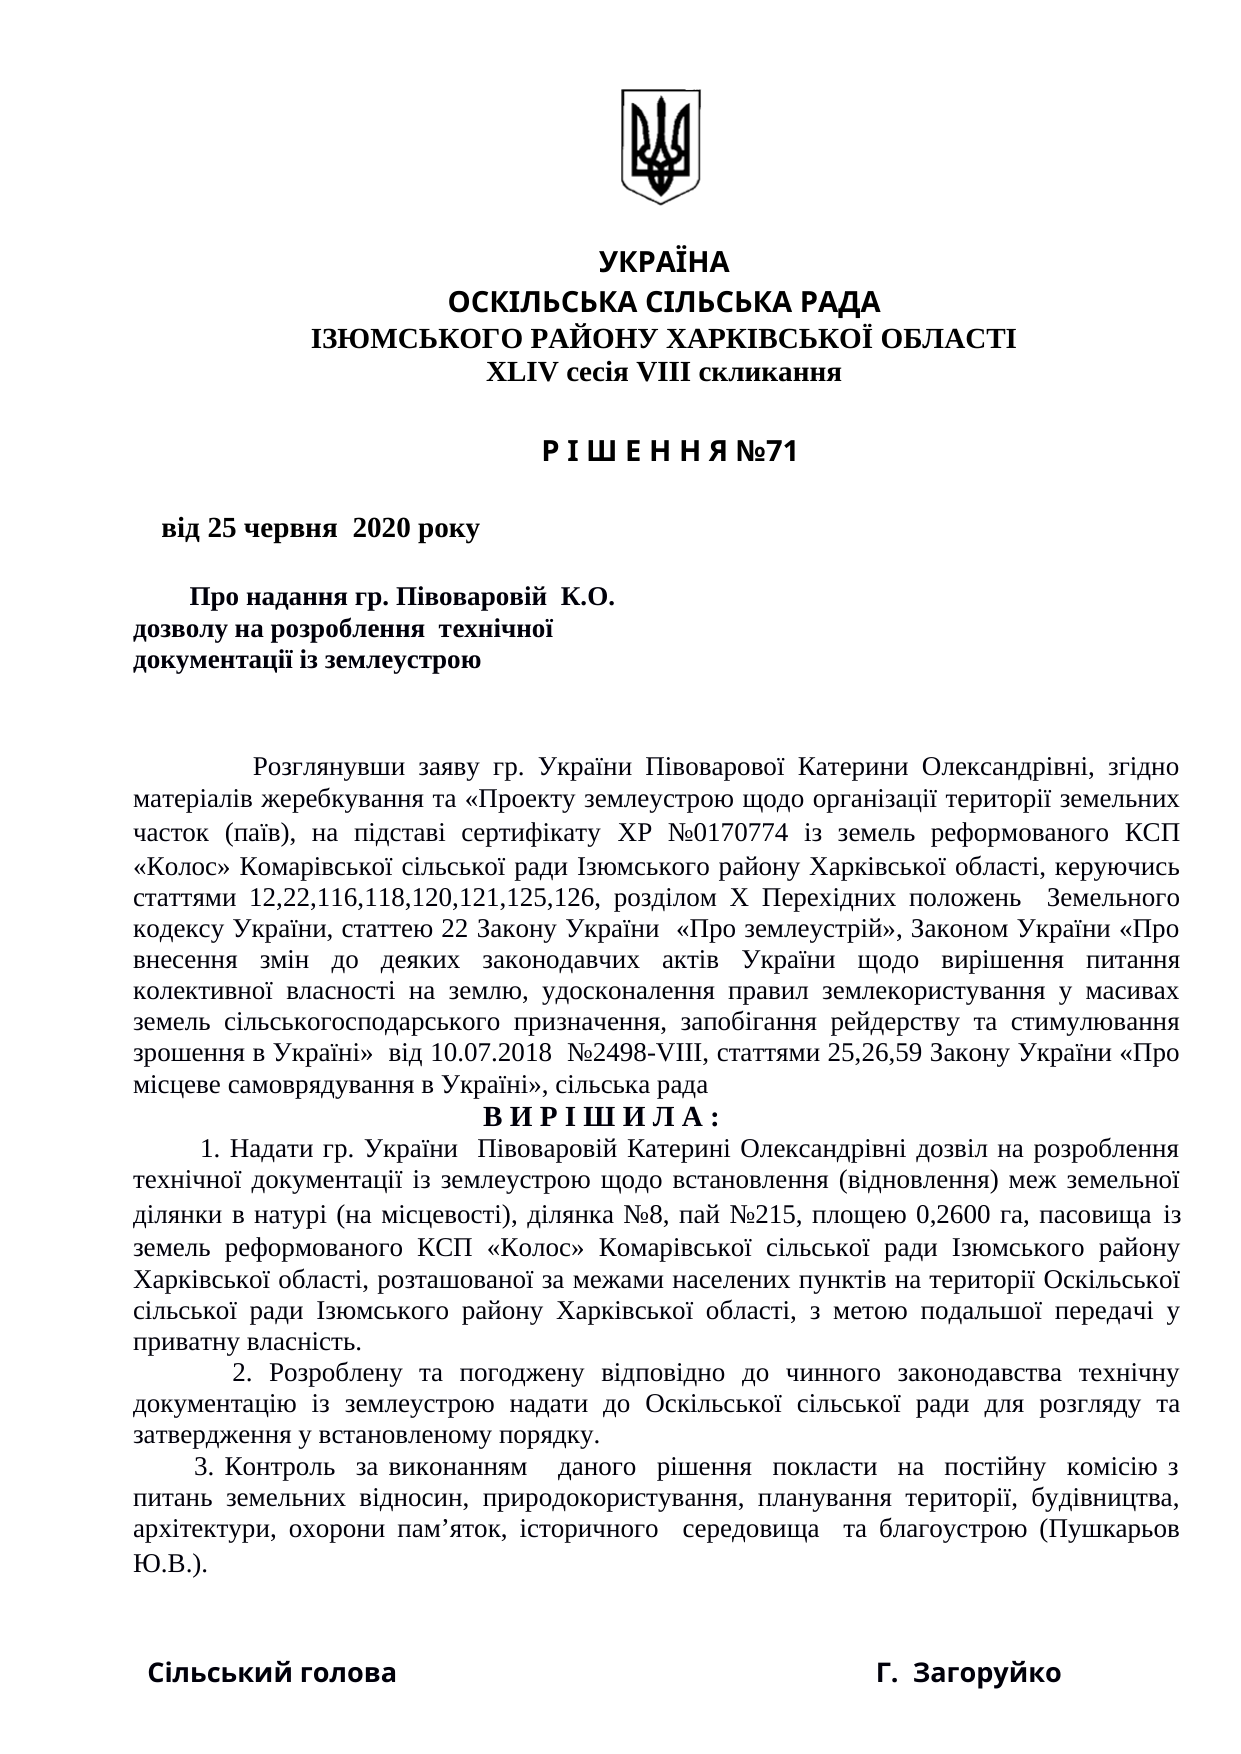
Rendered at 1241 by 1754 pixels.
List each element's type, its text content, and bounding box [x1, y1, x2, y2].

text ОСКІЛЬСЬКА СІЛЬСЬКА РАДА [147, 281, 1181, 321]
text УКРАЇНА [147, 242, 1181, 281]
picture [585, 88, 743, 242]
text Розглянувши заяву гр. України Півоварової Катерини Олександрівні, згідно матеріалів жеребкування та «Проекту землеустрою щодо організації території земельних часток (паїв), на підставі сертифікату ХР №0170774 із земель реформованого КСП «Колос» Комарівської сільської ради Ізюмського району Харківської області, керуючись статтями 12,22,116,118,120,121,125,126, розділом Х Перехідних положень Земельного кодексу України, статтею 22 Закону України «Про землеустрій», Законом України «Про внесення змін до деяких законодавчих актів України щодо вирішення питання колективної власності на землю, удосконалення правил землекористування у масивах земель сільськогосподарського призначення, запобігання рейдерству та стимулювання зрошення в Україні» від 10.07.2018 №2498-VIII, статтями 25,26,59 Закону України «Про місцеве самоврядування в Україні», сільська рада [133, 751, 1181, 1099]
text 3. Контроль за виконанням даного рішення покласти на постійну комісію з питань земельних відносин, природокористування, планування території, будівництва, архітектури, охорони пам’яток, історичного середовища та благоустрою (Пушкарьов Ю.В.). [133, 1449, 1181, 1580]
text XLIV сесія VІІІ скликання [147, 354, 1181, 388]
text ІЗЮМСЬКОГО РАЙОНУ ХАРКІВСЬКОЇ ОБЛАСТІ [147, 321, 1181, 354]
text 1. Надати гр. України Півоваровій Катерині Олександрівні дозвіл на розроблення технічної документації із землеустрою щодо встановлення (відновлення) меж земельної ділянки в натурі (на місцевості), ділянка №8, пай №215, площею 0,2600 га, пасовища із земель реформованого КСП «Колос» Комарівської сільської ради Ізюмського району Харківської області, розташованої за межами населених пунктів на території Оскільської сільської ради Ізюмського району Харківської області, з метою подальшої передачі у приватну власність. [133, 1132, 1181, 1356]
text 2. Розроблену та погоджену відповідно до чинного законодавства технічну документацію із землеустрою надати до Оскільської сільської ради для розгляду та затвердження у встановленому порядку. [133, 1356, 1181, 1449]
text Р І Ш Е Н Н Я №71 [147, 431, 1181, 470]
text Сільський голова Г. Загоруйко [133, 1654, 1181, 1691]
text В И Р І Ш И Л А : [133, 1099, 1181, 1132]
text Про надання гр. Півоваровій К.О. дозволу на розроблення технічної документації із землеустрою [133, 581, 620, 674]
text від 25 червня 2020 року [147, 510, 1181, 544]
